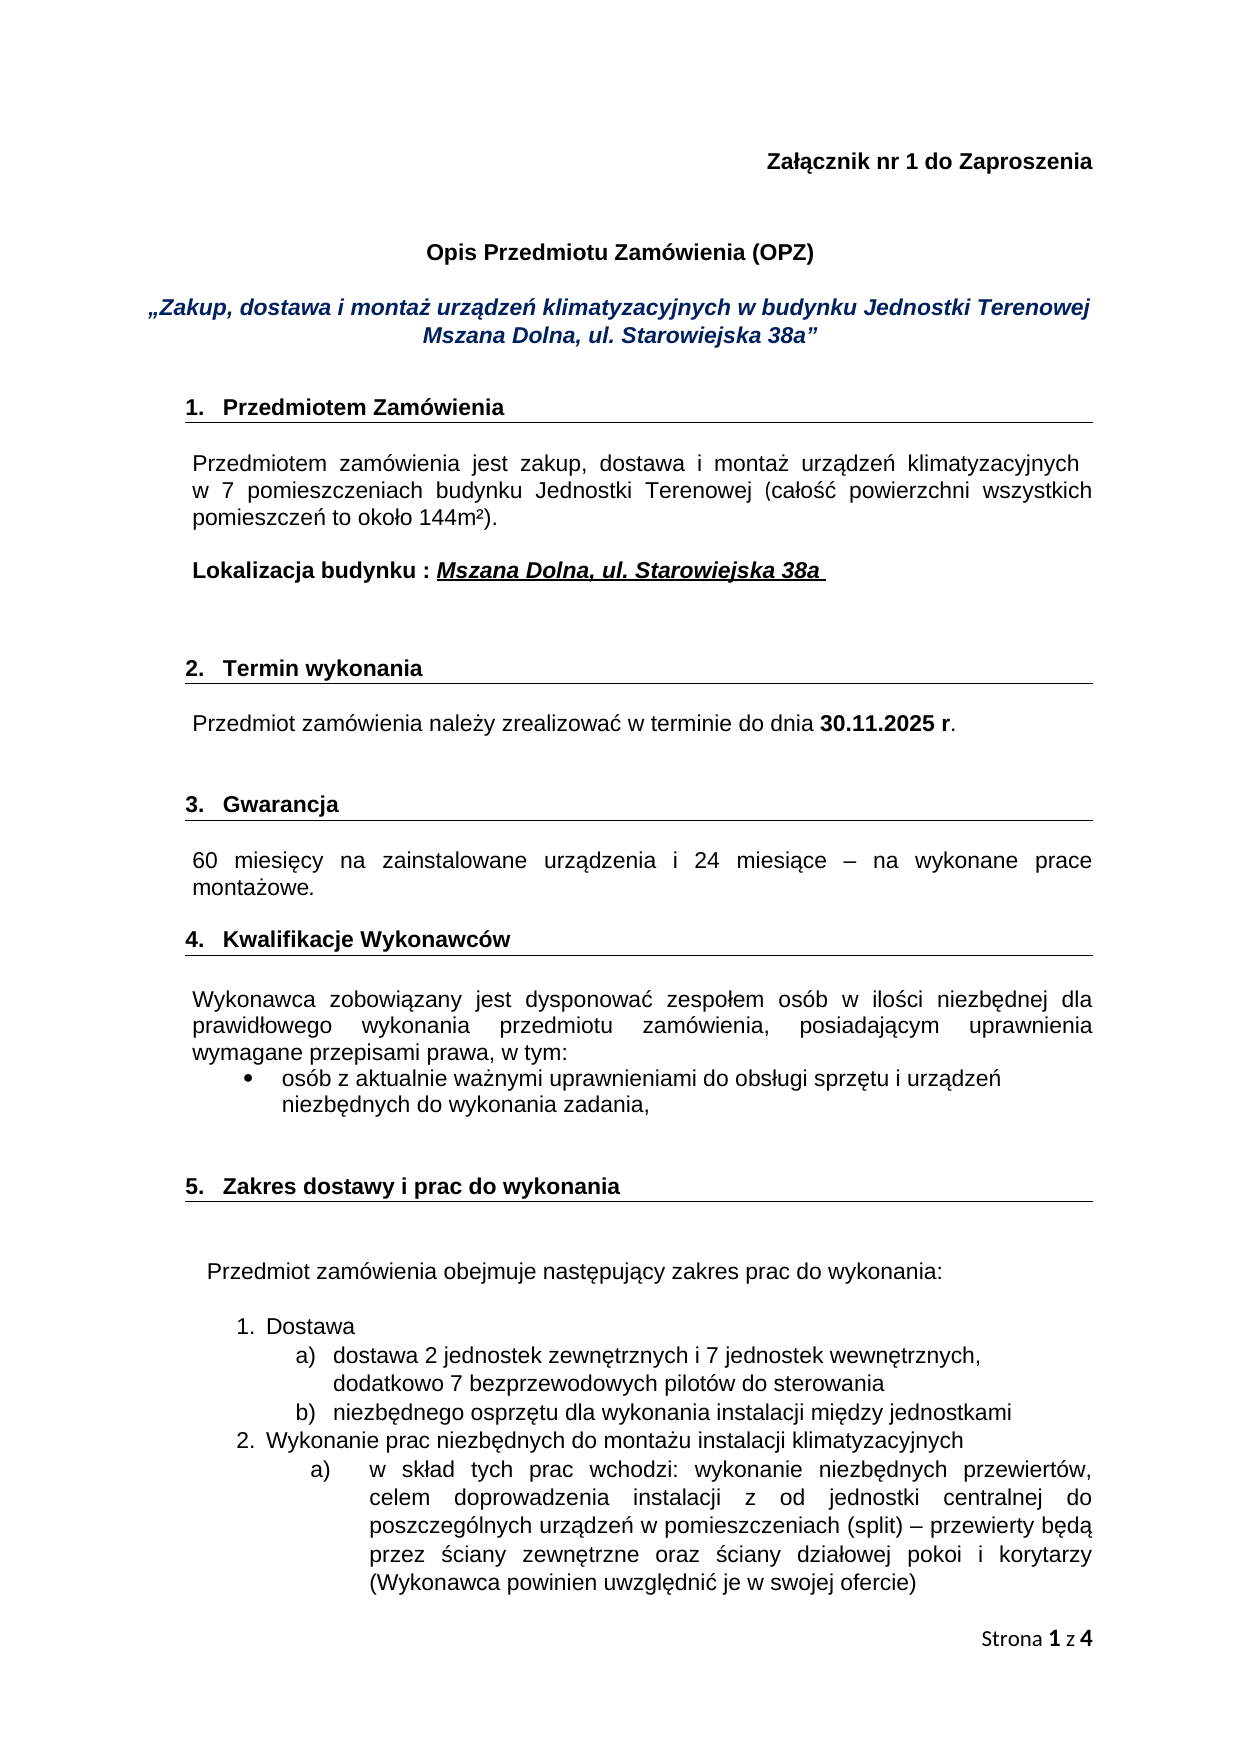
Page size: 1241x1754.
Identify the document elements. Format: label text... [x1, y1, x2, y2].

list osób z aktualnie ważnymi uprawnieniami do obsługi sprzętu i urządzeń niezbędnych do wykonania zadania, [244, 1065, 1093, 1118]
list niezbędnego osprzętu dla wykonania instalacji między jednostkami [295, 1399, 1093, 1425]
text Przedmiotem zamówienia jest zakup, dostawa i montaż urządzeń klimatyzacyjnych w 7 pomieszczeniach budynku Jednostki Terenowej (całość powierzchni wszystkich pomieszczeń to około 144m²). [192, 449, 1093, 530]
text Lokalizacja budynku : Mszana Dolna, ul. Starowiejska 38a [192, 557, 1093, 583]
text Załącznik nr 1 do Zaproszenia [148, 148, 1093, 206]
text Wykonawca zobowiązany jest dysponować zespołem osób w ilości niezbędnej dla prawidłowego wykonania przedmiotu zamówienia, posiadającym uprawnienia wymagane przepisami prawa, w tym: [192, 986, 1093, 1065]
list Wykonanie prac niezbędnych do montażu instalacji klimatyzacyjnych [236, 1427, 1093, 1453]
text „Zakup, dostawa i montaż urządzeń klimatyzacyjnych w budynku Jednostki Terenowej Mszana Dolna, ul. Starowiejska 38a” [148, 265, 1093, 349]
text Opis Przedmiotu Zamówienia (OPZ) [148, 239, 1093, 265]
text Przedmiot zamówienia obejmuje następujący zakres prac do wykonania: [207, 1258, 1093, 1284]
list w skład tych prac wchodzi: wykonanie niezbędnych przewiertów, celem doprowadzenia instalacji z od jednostki centralnej do poszczególnych urządzeń w pomieszczeniach (split) – przewierty będą przez ściany zewnętrzne oraz ściany działowej pokoi i korytarzy (Wykonawca powinien uwzględnić je w swojej ofercie) [310, 1456, 1093, 1596]
list Zakres dostawy i prac do wykonania [185, 1173, 1093, 1201]
list Termin wykonania [185, 654, 1093, 683]
text Przedmiot zamówienia należy zrealizować w terminie do dnia 30.11.2025 r. [192, 710, 1093, 737]
list Kwalifikacje Wykonawców [185, 926, 1093, 955]
list Dostawa [236, 1313, 1093, 1340]
list Przedmiotem Zamówienia [185, 394, 1093, 422]
text 60 miesięcy na zainstalowane urządzenia i 24 miesiące – na wykonane prace montażowe. [192, 847, 1093, 900]
list Gwarancja [185, 791, 1093, 820]
list dostawa 2 jednostek zewnętrznych i 7 jednostek wewnętrznych, dodatkowo 7 bezprzewodowych pilotów do sterowania [295, 1342, 1093, 1397]
